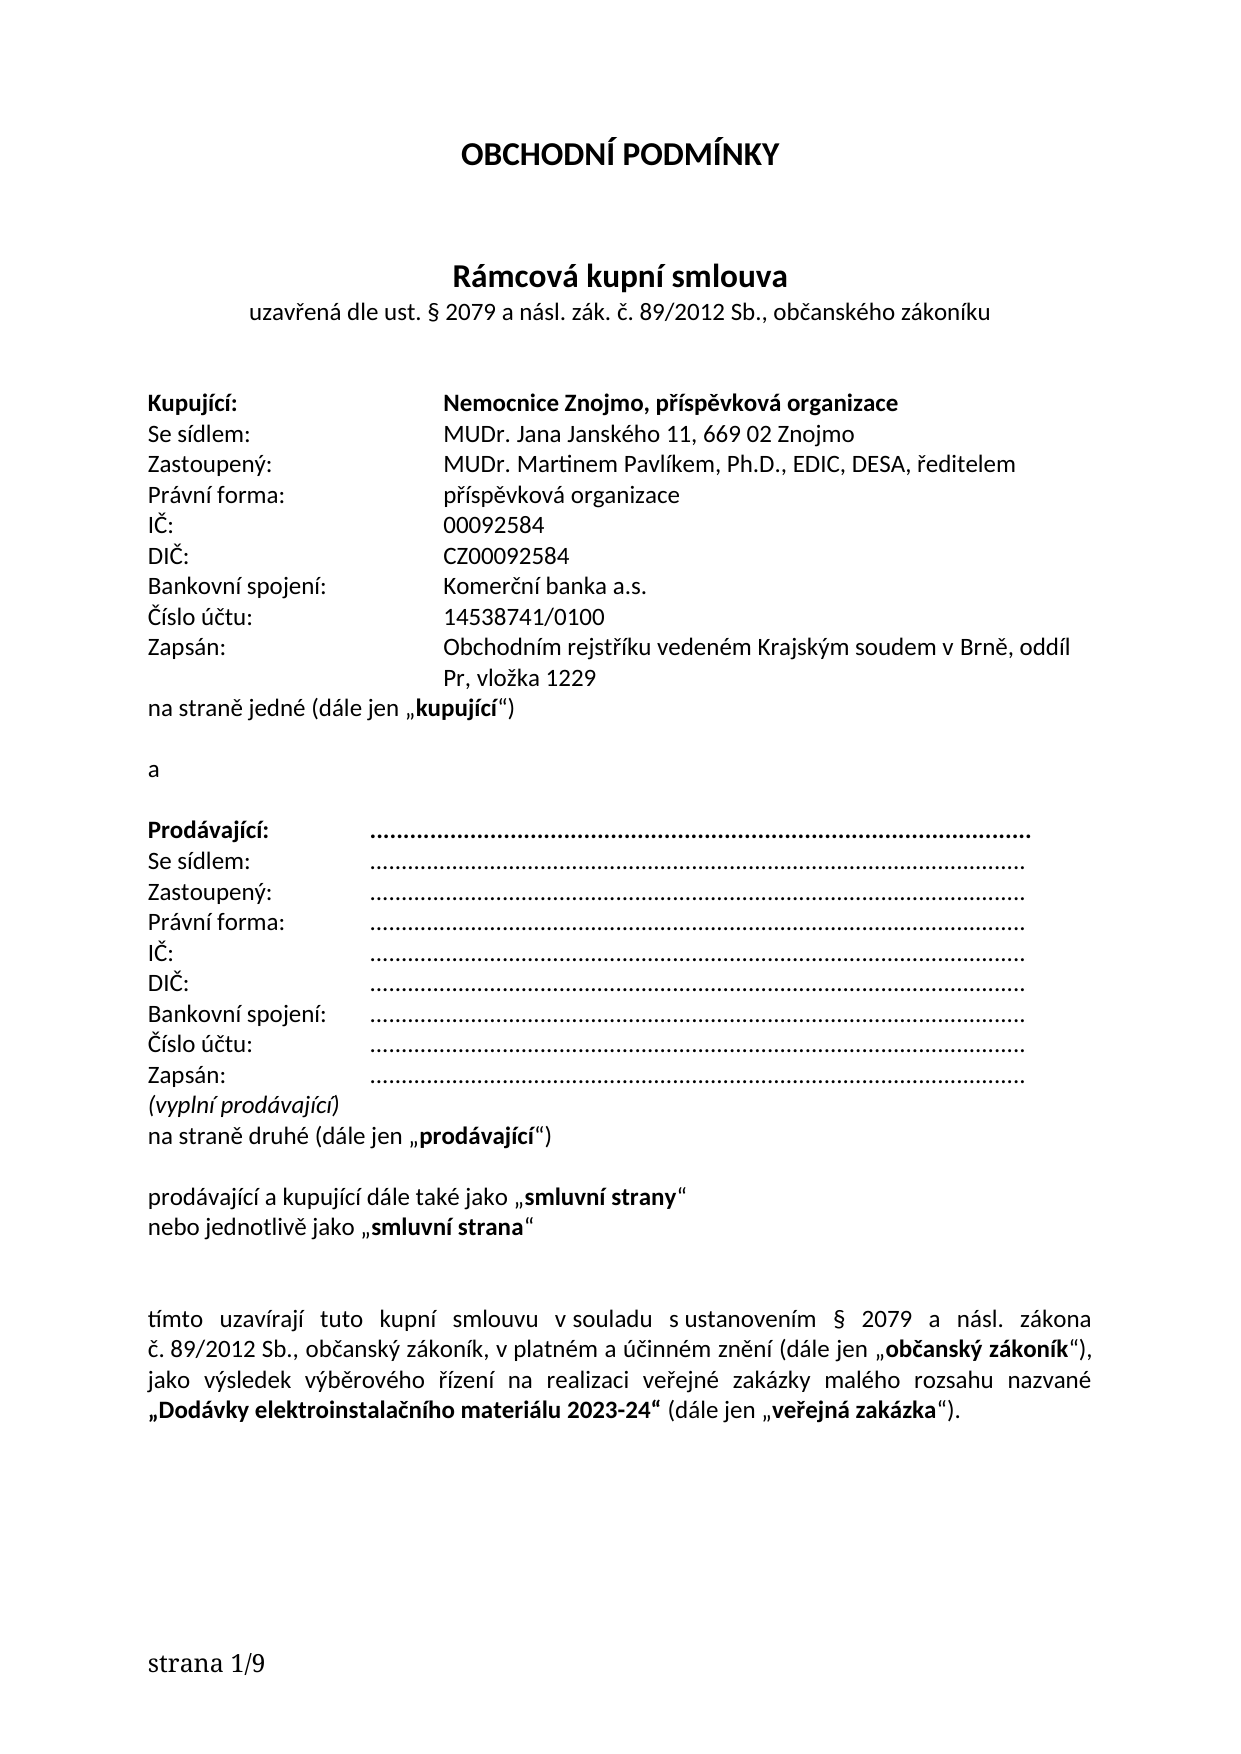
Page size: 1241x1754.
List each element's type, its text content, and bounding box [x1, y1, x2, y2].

text a [148, 754, 1092, 784]
text OBCHODNÍ PODMÍNKY [148, 133, 1092, 174]
text IČ: 00092584 [148, 509, 1092, 540]
text prodávající a kupující dále také jako „smluvní strany“ [148, 1181, 1092, 1211]
text na straně jedné (dále jen „kupující“) [148, 693, 1092, 723]
text DIČ: CZ00092584 [148, 540, 1092, 571]
text Zapsán: ........................................................................................................ [148, 1059, 1092, 1089]
text Se sídlem: MUDr. Jana Janského 11, 669 02 Znojmo [148, 418, 1092, 448]
text Právní forma: ........................................................................................................ [148, 906, 1092, 937]
text Bankovní spojení: Komerční banka a.s. [148, 571, 1092, 601]
text Prodávající: ................................................................................................... [148, 815, 1092, 845]
text Rámcová kupní smlouva [148, 255, 1092, 296]
text uzavřená dle ust. § násl. zák. č. 89/2012 Sb., občanského zákoníku [148, 296, 1092, 326]
text na straně druhé (dále jen „prodávající“) [148, 1120, 1092, 1150]
text Se sídlem: ........................................................................................................ [148, 845, 1092, 876]
text Zapsán: Obchodním rejstříku vedeném Krajským soudem v Brně, oddíl Pr, vložka 1229 [148, 632, 1092, 693]
text Zastoupený: MUDr. Martinem Pavlíkem, Ph.D., EDIC, DESA, ředitelem [148, 448, 1092, 479]
text tímto uzavírají tuto kupní smlouvu v souladu s ustanovením § násl. zákona č. 89/2012 Sb., občanský zákoník, v platném a účinném znění (dále jen „občanský zákoník“), jako výsledek výběrového řízení na realizaci veřejné zakázky malého rozsahu nazvané „Dodávky elektroinstalačního materiálu 2023-24“ (dále jen „veřejná zakázka“). [148, 1303, 1092, 1425]
text Číslo účtu: ........................................................................................................ [148, 1028, 1092, 1059]
text IČ: ........................................................................................................ [148, 937, 1092, 967]
text Právní forma: příspěvková organizace [148, 479, 1092, 509]
text Číslo účtu: 14538741/0100 [148, 601, 1092, 632]
text nebo jednotlivě jako „smluvní strana“ [148, 1211, 1092, 1242]
text (vyplní prodávající) [148, 1089, 1092, 1120]
text Kupující: Nemocnice Znojmo, příspěvková organizace [148, 387, 1092, 418]
text DIČ: ........................................................................................................ [148, 967, 1092, 998]
text Zastoupený: ........................................................................................................ [148, 876, 1092, 906]
text Bankovní spojení: ........................................................................................................ [148, 998, 1092, 1028]
